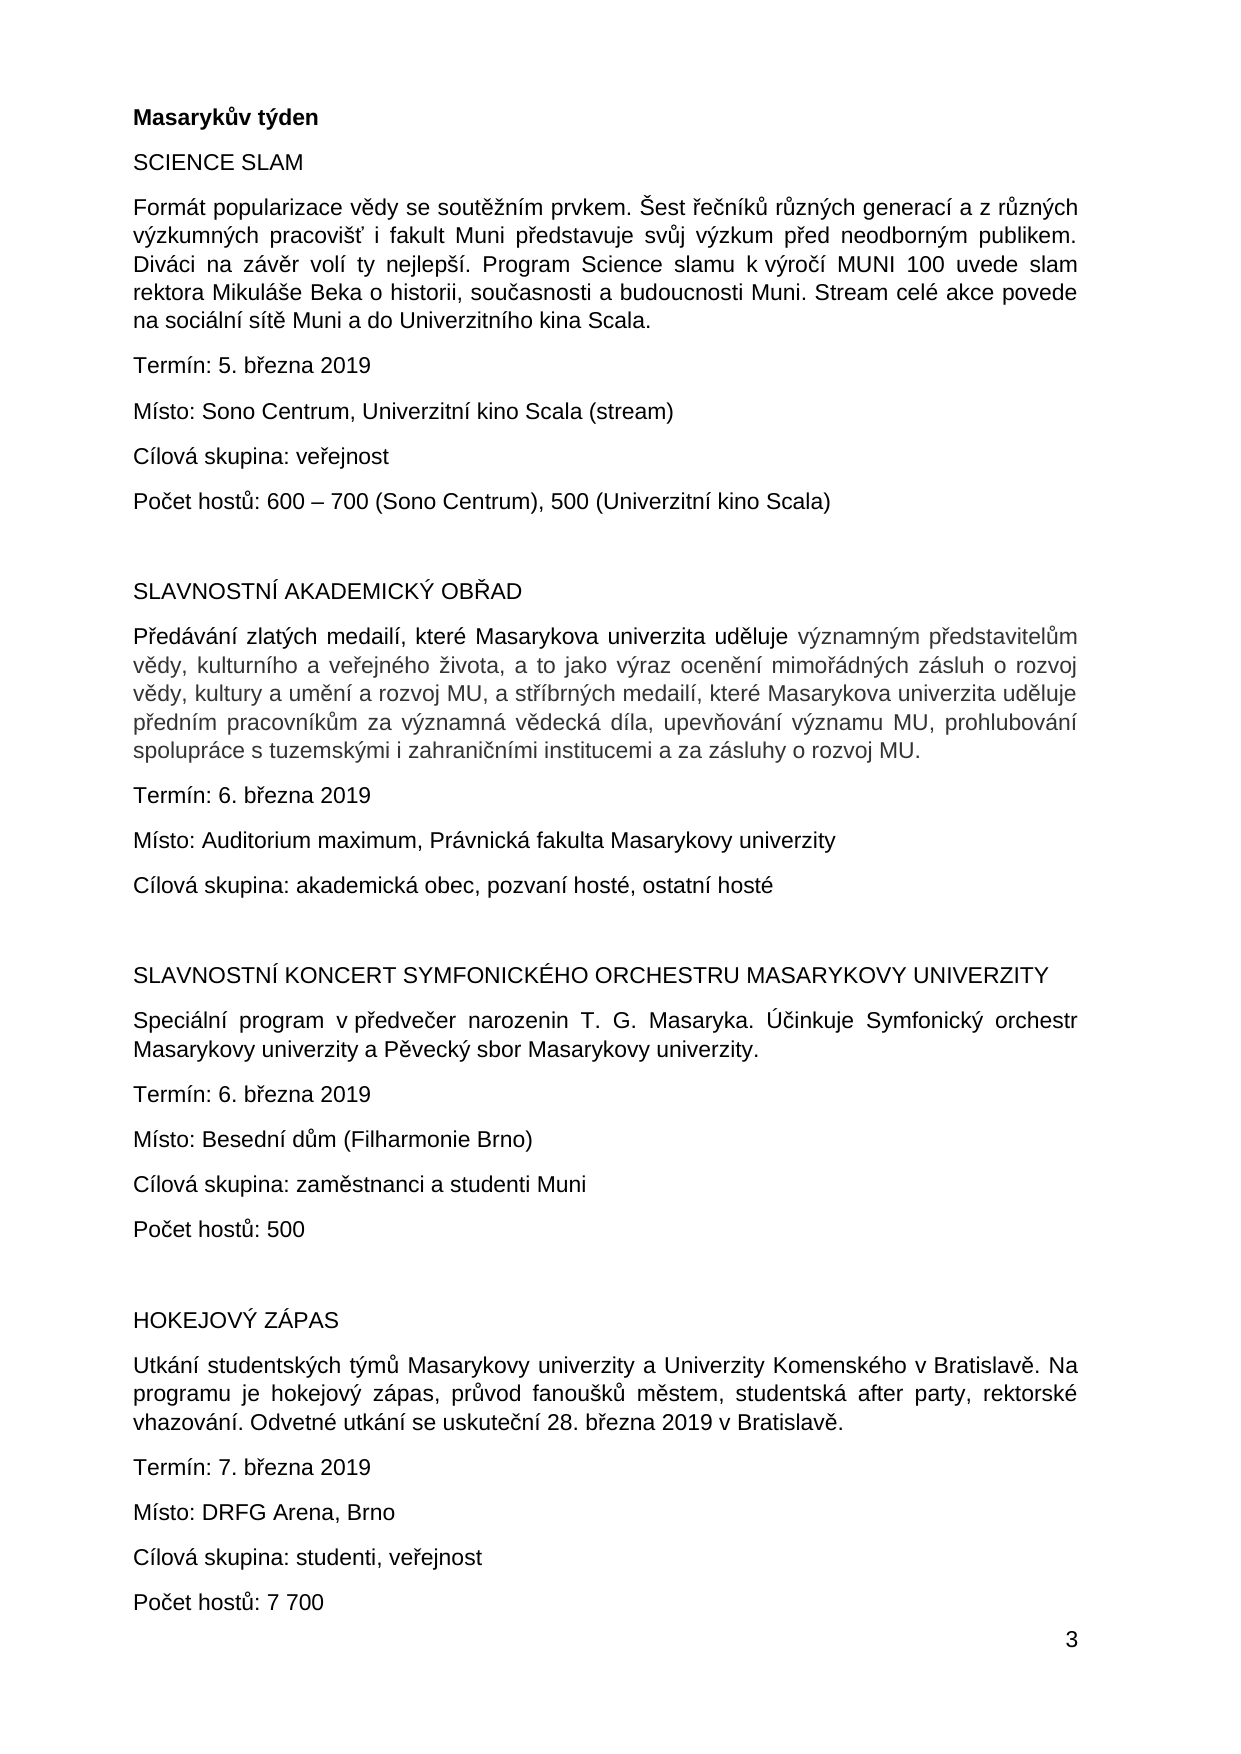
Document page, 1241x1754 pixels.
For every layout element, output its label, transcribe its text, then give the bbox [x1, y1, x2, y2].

text Cílová skupina: zaměstnanci a studenti Muni [133, 1171, 1078, 1198]
text Termín: 6. března 2019 [133, 1081, 1078, 1107]
text Místo: Sono Centrum, Univerzitní kino Scala (stream) [133, 398, 1078, 424]
text SCIENCE SLAM [133, 148, 1078, 175]
text SLAVNOSTNÍ KONCERT SYMFONICKÉHO ORCHESTRU MASARYKOVY UNIVERZITY [133, 962, 1078, 989]
text Předávání zlatých medailí, které Masarykova univerzita uděluje významným představitelům vědy, kulturního a veřejného života, a to jako výraz ocenění mimořádných zásluh o rozvoj vědy, kultury a umění a rozvoj MU, a stříbrných medailí, které Masarykova univerzita uděluje předním pracovníkům za významná vědecká díla, upevňování významu MU, prohlubování spolupráce s tuzemskými i zahraničními institucemi a za zásluhy o rozvoj MU. [133, 623, 1078, 652]
text Termín: 7. března 2019 [133, 1454, 1078, 1480]
text Termín: 5. března 2019 [133, 352, 1078, 379]
text Cílová skupina: studenti, veřejnost [133, 1544, 1078, 1570]
text Předávání zlatých medailí, které Masarykova univerzita uděluje významným představitelům vědy, kulturního a veřejného života, a to jako výraz ocenění mimořádných zásluh o rozvoj vědy, kultury a umění a rozvoj MU, a stříbrných medailí, které Masarykova univerzita uděluje předním pracovníkům za významná vědecká díla, upevňování významu MU, prohlubování spolupráce s tuzemskými i zahraničními institucemi a za zásluhy o rozvoj MU. [133, 735, 1078, 763]
text Termín: 6. března 2019 [133, 782, 1078, 808]
text Místo: DRFG Arena, Brno [133, 1499, 1078, 1525]
text Počet hostů: 600 – 700 (Sono Centrum), 500 (Univerzitní kino Scala) [133, 488, 1078, 514]
text HOKEJOVÝ ZÁPAS [133, 1307, 1078, 1333]
text Počet hostů: 7 700 [133, 1589, 1078, 1615]
text Cílová skupina: veřejnost [133, 443, 1078, 469]
text Počet hostů: 500 [133, 1216, 1078, 1243]
text Místo: Auditorium maximum, Právnická fakulta Masarykovy univerzity [133, 827, 1078, 853]
text Masarykův týden [133, 103, 1078, 130]
text Formát popularizace vědy se soutěžním prvkem. Šest řečníků různých generací a z různých výzkumných pracovišť i fakult Muni představuje svůj výzkum před neodborným publikem. Diváci na závěr volí ty nejlepší. Program Science slamu k výročí MUNI 100 uvede slam rektora Mikuláše Beka o historii, současnosti a budoucnosti Muni. Stream celé akce povede na sociální sítě Muni a do Univerzitního kina Scala. [133, 194, 1078, 334]
text Cílová skupina: akademická obec, pozvaní hosté, ostatní hosté [133, 872, 1078, 898]
text Utkání studentských týmů Masarykovy univerzity a Univerzity Komenského v Bratislavě. Na programu je hokejový zápas, průvod fanoušků městem, studentská after party, rektorské vhazování. Odvetné utkání se uskuteční 28. března 2019 v Bratislavě. [133, 1352, 1078, 1435]
text Speciální program v předvečer narozenin T. G. Masaryka. Účinkuje Symfonický orchestr Masarykovy univerzity a Pěvecký sbor Masarykovy univerzity. [133, 1007, 1078, 1062]
text SLAVNOSTNÍ AKADEMICKÝ OBŘAD [133, 578, 1078, 604]
text Místo: Besední dům (Filharmonie Brno) [133, 1126, 1078, 1152]
